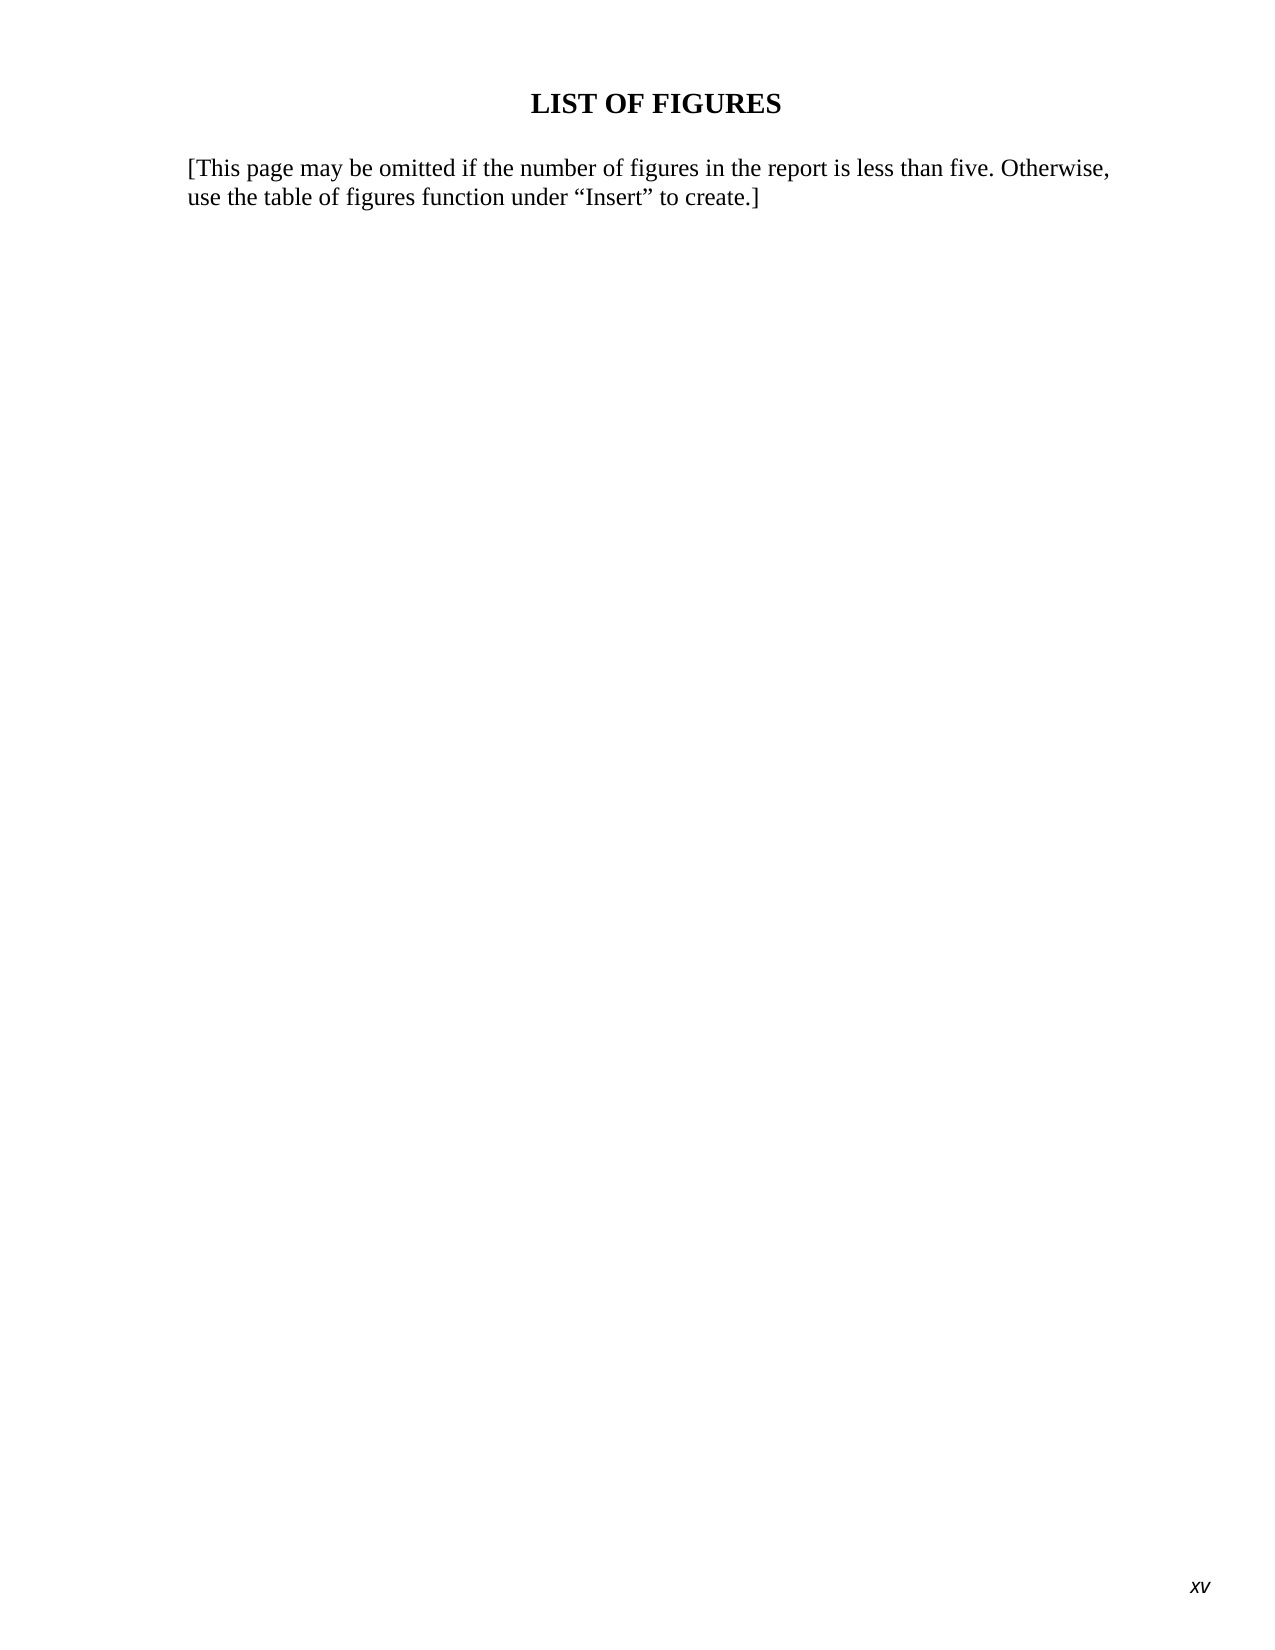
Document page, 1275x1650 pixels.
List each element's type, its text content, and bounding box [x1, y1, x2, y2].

text [This page may be omitted if the number of figures in the report is less than five. Otherwise, use the table of figures function under “Insert” to create.] [187, 153, 1125, 211]
subtitle LIST OF FIGURES [187, 86, 1125, 120]
